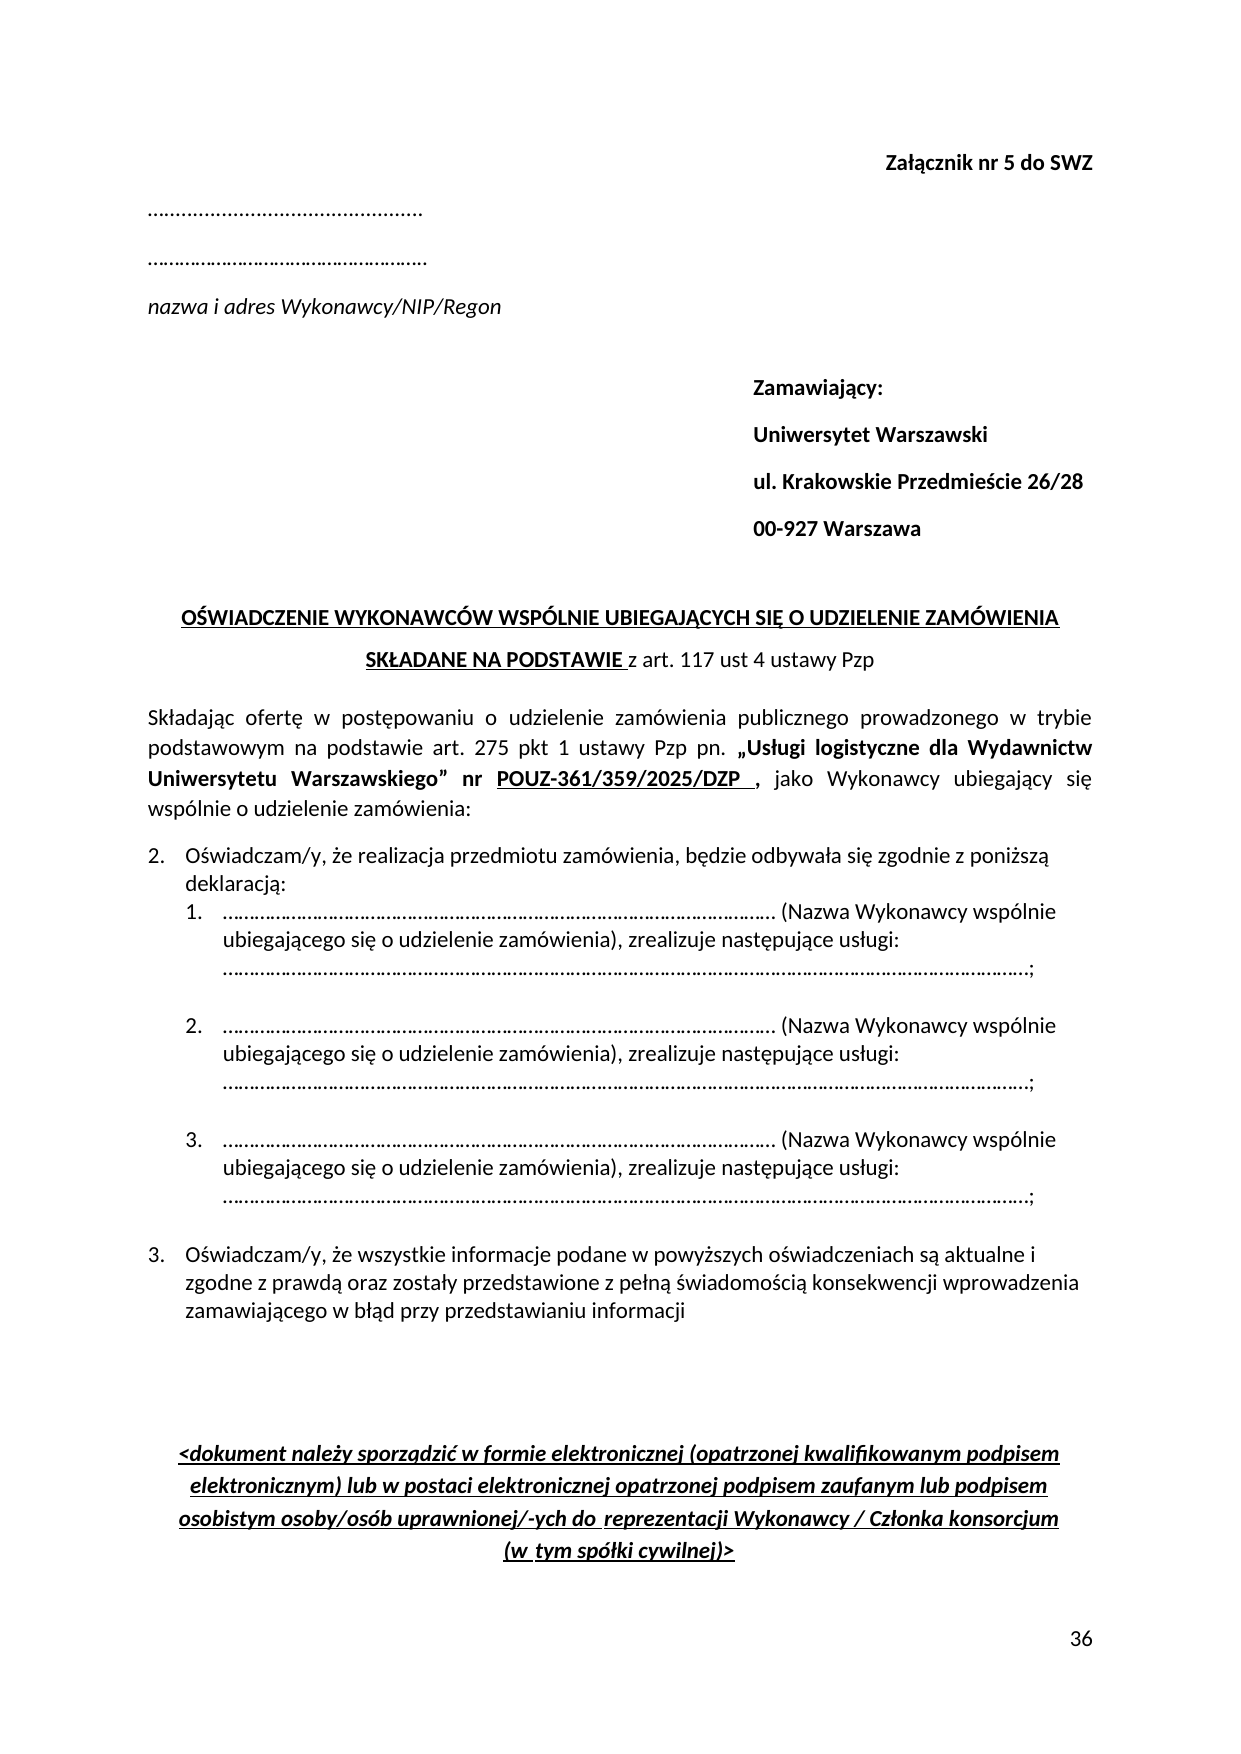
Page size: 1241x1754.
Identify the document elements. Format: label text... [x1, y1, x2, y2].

text ul. Krakowskie Przedmieście 26/28 [753, 467, 1093, 495]
text Załącznik nr 5 do SWZ [148, 148, 1093, 176]
text …............................................. [148, 194, 1093, 222]
list …………………………………………………………………………………………… (Nazwa Wykonawcy wspólnie ubiegającego się o udzielenie zamówienia), zrealizuje następujące usługi: ………………………………………………………………………………………………………………………………………; [185, 1125, 1093, 1209]
text Składając ofertę w postępowaniu o udzielenie zamówienia publicznego prowadzonego w trybie podstawowym na podstawie art. 275 pkt 1 ustawy Pzp pn. „Usługi logistyczne dla Wydawnictw Uniwersytetu Warszawskiego” nr POUZ-361/359/2025/DZP , jako Wykonawcy ubiegający się wspólnie o udzielenie zamówienia: [148, 703, 1093, 822]
text …………………………………………….. [148, 243, 1093, 271]
text Uniwersytet Warszawski [753, 420, 1093, 448]
text Zamawiający: [753, 373, 1093, 401]
list …………………………………………………………………………………………… (Nazwa Wykonawcy wspólnie ubiegającego się o udzielenie zamówienia), zrealizuje następujące usługi: ………………………………………………………………………………………………………………………………………; [185, 897, 1093, 981]
text <dokument należy sporządzić w formie elektronicznej (opatrzonej kwalifikowanym podpisem elektronicznym) lub w postaci elektronicznej opatrzonej podpisem zaufanym lub podpisem osobistym osoby/osób uprawnionej/-ych do reprezentacji Wykonawcy / Członka konsorcjum (w tym spółki cywilnej)> [148, 1439, 1093, 1564]
text 00-927 Warszawa [753, 514, 1093, 542]
list Oświadczam/y, że realizacja przedmiotu zamówienia, będzie odbywała się zgodnie z poniższą deklaracją: [148, 841, 1093, 897]
list OŚWIADCZENIE WYKONAWCÓW WSPÓLNIE UBIEGAJĄCYCH SIĘ O UDZIELENIE ZAMÓWIENIA SKŁADANE NA PODSTAWIE z art. 117 ust 4 ustawy Pzp [148, 603, 1093, 673]
text nazwa i adres Wykonawcy/NIP/Regon [148, 292, 1093, 320]
list …………………………………………………………………………………………… (Nazwa Wykonawcy wspólnie ubiegającego się o udzielenie zamówienia), zrealizuje następujące usługi: ………………………………………………………………………………………………………………………………………; [185, 1011, 1093, 1095]
list Oświadczam/y, że wszystkie informacje podane w powyższych oświadczeniach są aktualne i zgodne z prawdą oraz zostały przedstawione z pełną świadomością konsekwencji wprowadzenia zamawiającego w błąd przy przedstawianiu informacji [148, 1240, 1093, 1324]
